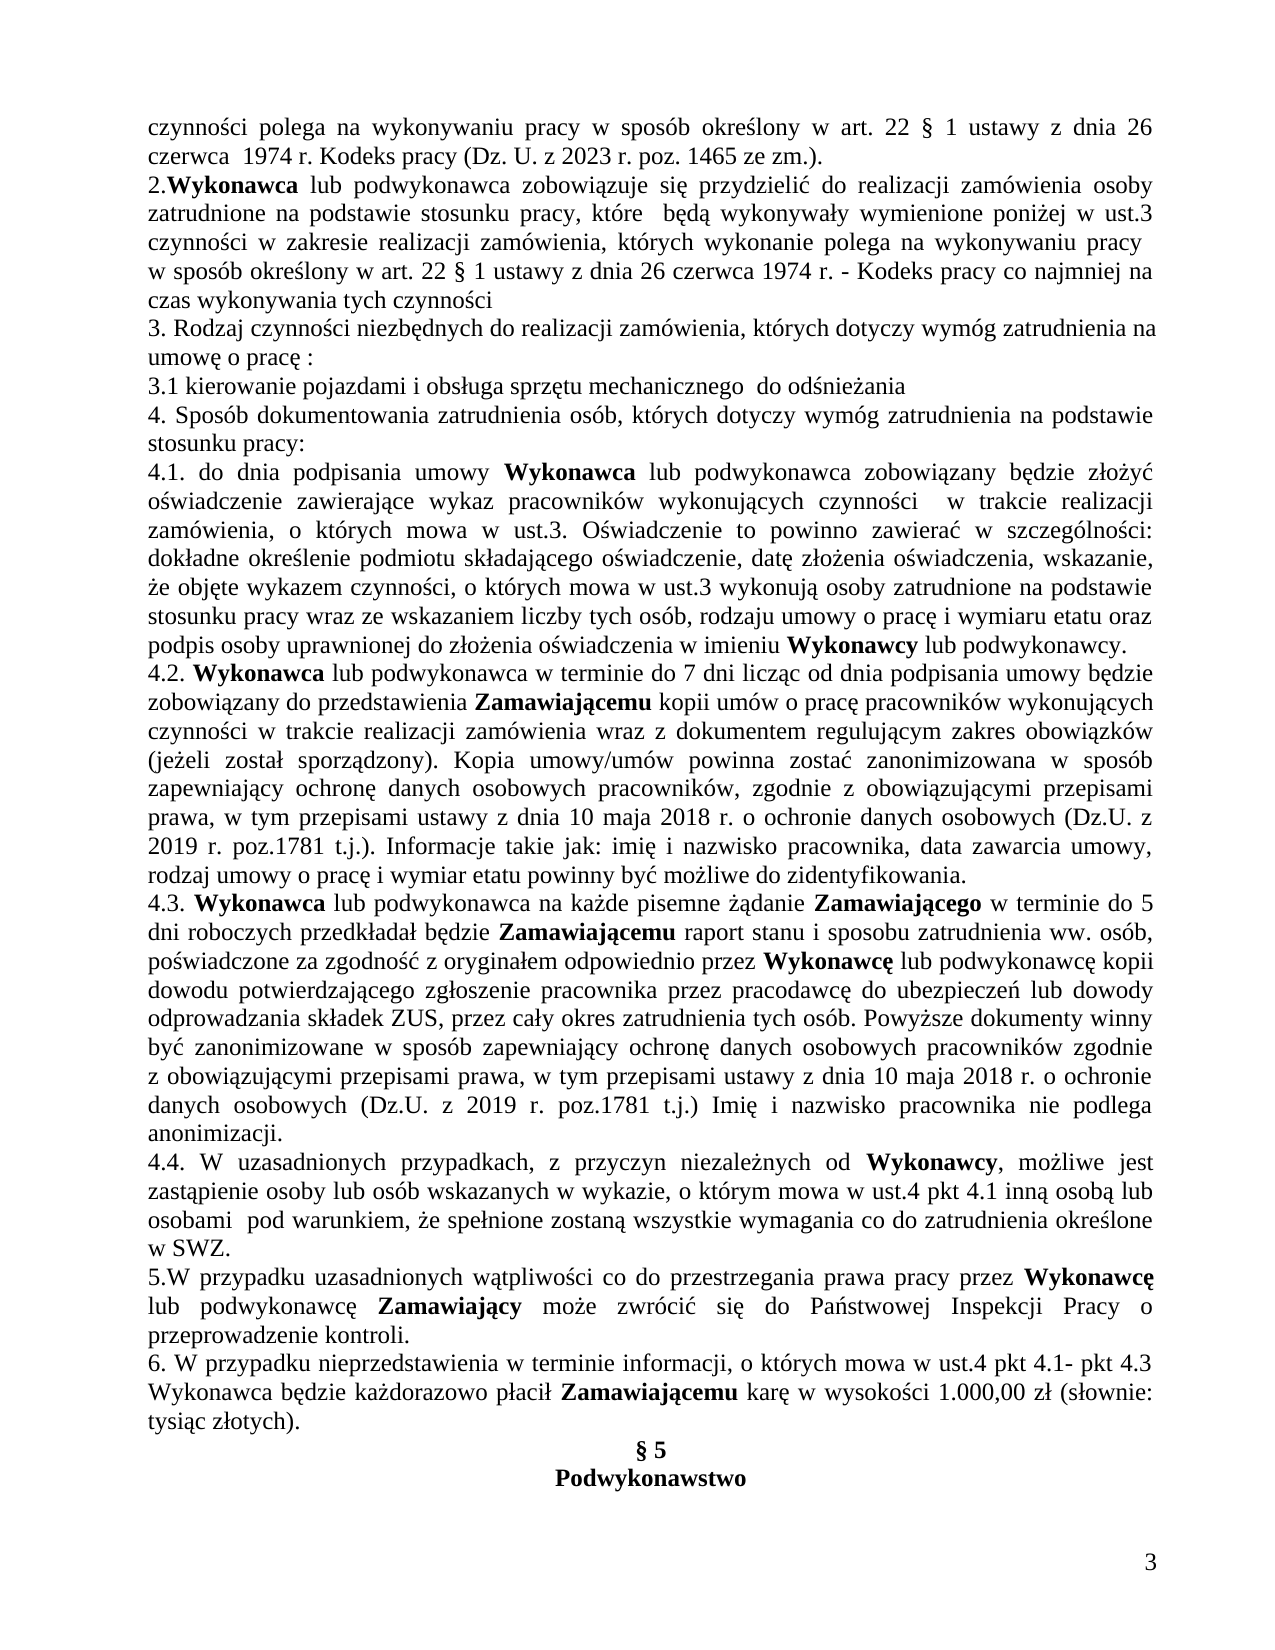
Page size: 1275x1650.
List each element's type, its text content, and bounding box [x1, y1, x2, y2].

text 4. Sposób dokumentowania zatrudnienia osób, których dotyczy wymóg zatrudnienia na podstawie stosunku pracy: [148, 400, 1154, 457]
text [148, 112, 1154, 170]
text 6. W przypadku nieprzedstawienia w terminie informacji, o których mowa w ust.4 pkt 4.1- pkt 4.3 Wykonawca będzie każdorazowo płacił Zamawiającemu karę w wysokości 1.000,00 zł (słownie: tysiąc złotych). [148, 1348, 1154, 1435]
text 5.W przypadku uzasadnionych wątpliwości co do przestrzegania prawa pracy przez Wykonawcę lub podwykonawcę Zamawiający może zwrócić się do Państwowej Inspekcji Pracy o przeprowadzenie kontroli. [148, 1262, 1154, 1348]
text 3. Rodzaj czynności niezbędnych do realizacji zamówienia, których dotyczy wymóg zatrudnienia na umowę o pracę : [148, 313, 1157, 371]
text 4.1. do dnia podpisania umowy Wykonawca lub podwykonawca zobowiązany będzie złożyć oświadczenie zawierające wykaz pracowników wykonujących czynności w trakcie realizacji zamówienia, o których mowa w ust.3. Oświadczenie to powinno zawierać w szczególności: dokładne określenie podmiotu składającego oświadczenie, datę złożenia oświadczenia, wskazanie, że objęte wykazem czynności, o których mowa w ust.3 wykonują osoby zatrudnione na podstawie stosunku pracy wraz ze wskazaniem liczby tych osób, rodzaju umowy o pracę i wymiaru etatu oraz podpis osoby uprawnionej do złożenia oświadczenia w imieniu Wykonawcy lub podwykonawcy. [148, 457, 1154, 658]
text 2.Wykonawca lub podwykonawca zobowiązuje się przydzielić do realizacji zamówienia osoby zatrudnione na podstawie stosunku pracy, które będą wykonywały wymienione poniżej w ust.3 czynności w zakresie realizacji zamówienia, których wykonanie polega na wykonywaniu pracy w sposób określony w art. 22 § 1 ustawy z dnia 26 czerwca 1974 r. - Kodeks pracy co najmniej na czas wykonywania tych czynności [148, 170, 1154, 313]
text § 5 [148, 1435, 1154, 1463]
text Podwykonawstwo [148, 1463, 1154, 1492]
text 4.2. Wykonawca lub podwykonawca w terminie do 7 dni licząc od dnia podpisania umowy będzie zobowiązany do przedstawienia Zamawiającemu kopii umów o pracę pracowników wykonujących czynności w trakcie realizacji zamówienia wraz z dokumentem regulującym zakres obowiązków (jeżeli został sporządzony). Kopia umowy/umów powinna zostać zanonimizowana w sposób zapewniający ochronę danych osobowych pracowników, zgodnie z obowiązującymi przepisami prawa, w tym przepisami ustawy z dnia 10 maja 2018 r. o ochronie danych osobowych (Dz.U. z 2019 r. poz.1781 t.j.). Informacje takie jak: imię i nazwisko pracownika, data zawarcia umowy, rodzaj umowy o pracę i wymiar etatu powinny być możliwe do zidentyfikowania. [148, 658, 1154, 888]
text 4.4. W uzasadnionych przypadkach, z przyczyn niezależnych od Wykonawcy, możliwe jest zastąpienie osoby lub osób wskazanych w wykazie, o którym mowa w ust.4 pkt 4.1 inną osobą lub osobami pod warunkiem, że spełnione zostaną wszystkie wymagania co do zatrudnienia określone w SWZ. [148, 1147, 1154, 1262]
text 4.3. Wykonawca lub podwykonawca na każde pisemne żądanie Zamawiającego w terminie do 5 dni roboczych przedkładał będzie Zamawiającemu raport stanu i sposobu zatrudnienia ww. osób, poświadczone za zgodność z oryginałem odpowiednio przez Wykonawcę lub podwykonawcę kopii dowodu potwierdzającego zgłoszenie pracownika przez pracodawcę do ubezpieczeń lub dowody odprowadzania składek ZUS, przez cały okres zatrudnienia tych osób. Powyższe dokumenty winny być zanonimizowane w sposób zapewniający ochronę danych osobowych pracowników zgodnie z obowiązującymi przepisami prawa, w tym przepisami ustawy z dnia 10 maja 2018 r. o ochronie danych osobowych (Dz.U. z 2019 r. poz.1781 t.j.) Imię i nazwisko pracownika nie podlega anonimizacji. [148, 888, 1154, 1147]
text 3.1 kierowanie pojazdami i obsługa sprzętu mechanicznego do odśnieżania [148, 371, 1154, 400]
